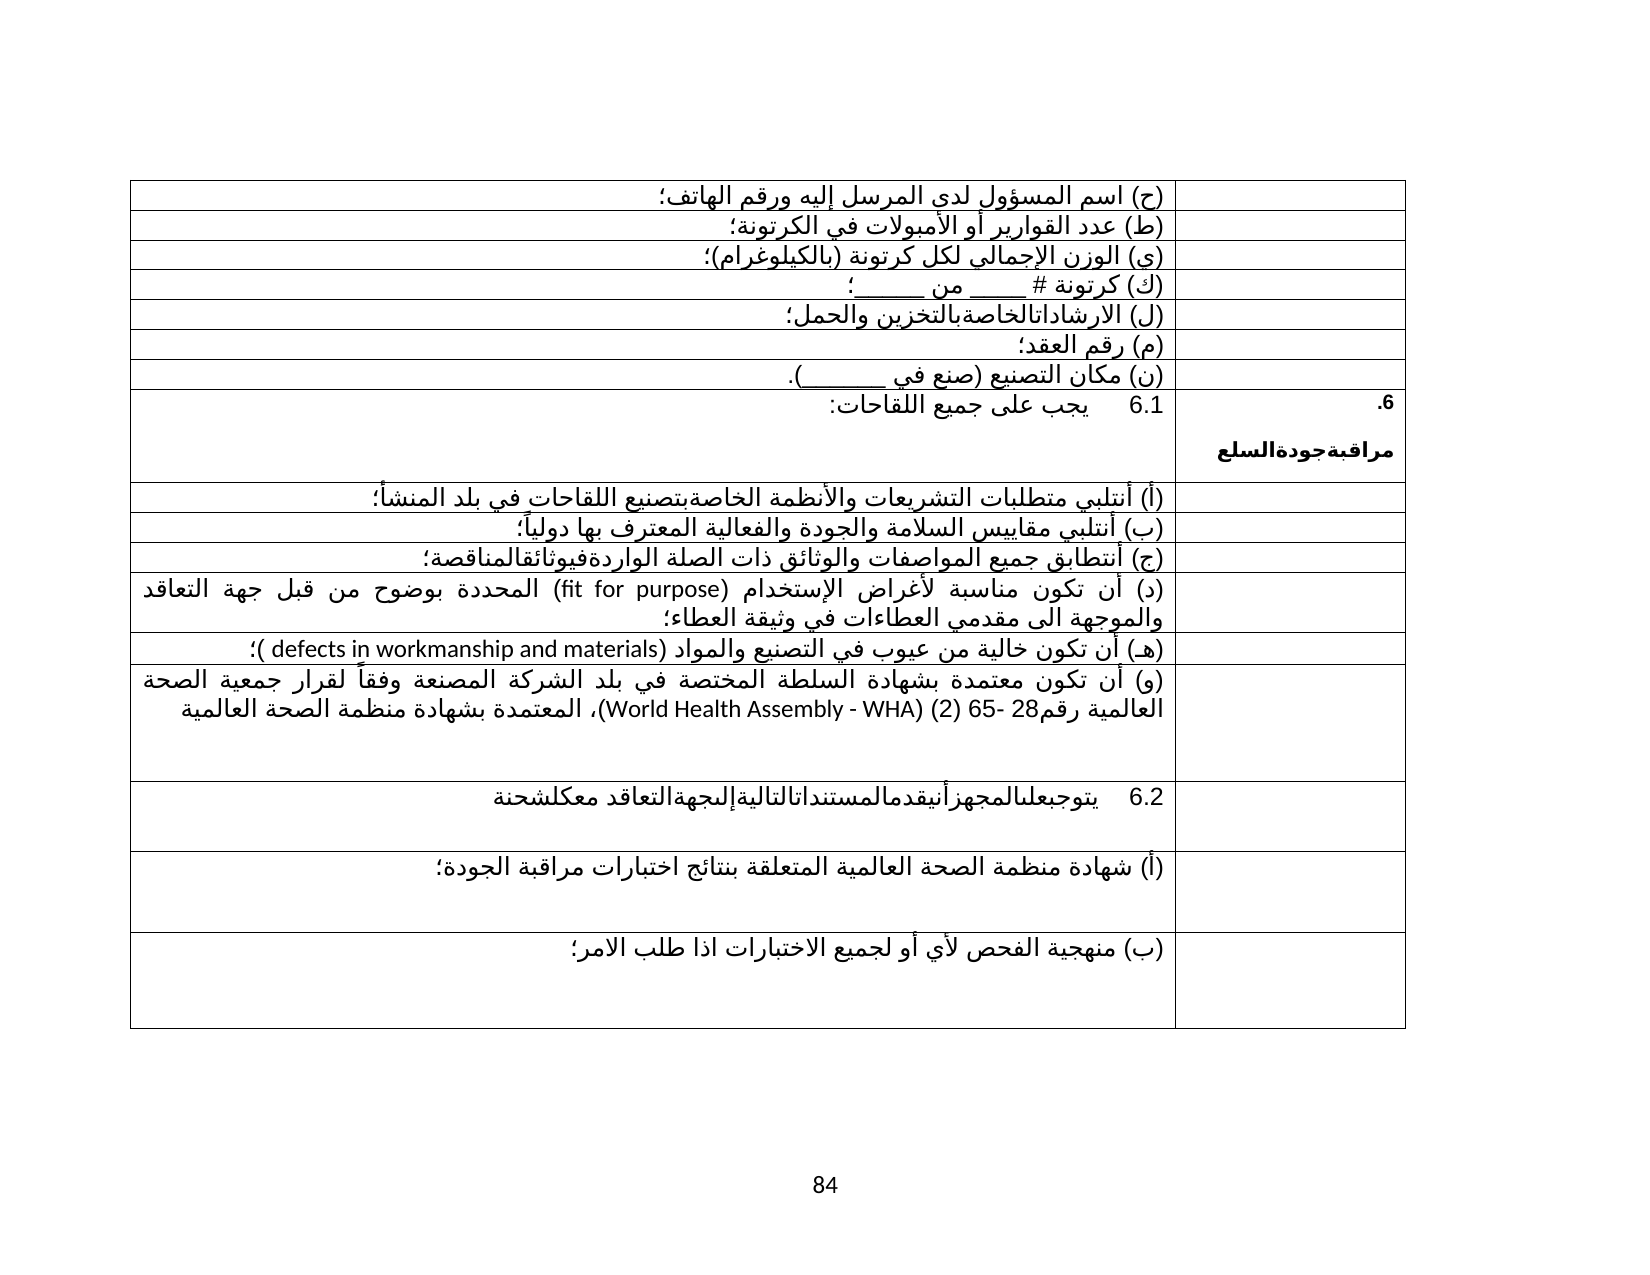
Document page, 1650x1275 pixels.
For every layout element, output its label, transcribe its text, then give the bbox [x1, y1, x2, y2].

table_cell [1176, 241, 1405, 269]
table_cell (ي) الوزن الإجمالي لكل كرتونة (بالكيلوغرام)؛ [131, 241, 1175, 269]
table_cell (ط) عدد القوارير أو الأمبولات في الكرتونة؛ [131, 211, 1175, 239]
table_cell [1176, 852, 1405, 932]
table_cell (د) أن تكون مناسبة لأغراض الإستخدام (fit for purpose) المحددة بوضوح من قبل جهة التعاقد والموجهة الى مقدمي العطاءات في وثيقة العطاء؛ [131, 573, 1175, 632]
table_cell (ح) اسم المسؤول لدى المرسل إليه ورقم الهاتف؛ [131, 181, 1175, 210]
table_cell (م) رقم العقد؛ [131, 330, 1175, 359]
table_cell (ب) منهجية الفحص لأي أو لجميع الاختبارات اذا طلب الامر؛ [131, 933, 1175, 1028]
table_cell [1176, 573, 1405, 632]
table_cell (ك) كرتونة # ____ من _____؛ [131, 270, 1175, 299]
table_cell [1176, 330, 1405, 359]
table_cell [1176, 483, 1405, 512]
table_cell [1176, 211, 1405, 239]
table_cell [1176, 633, 1405, 663]
table_cell (و) أن تكون معتمدة بشهادة السلطة المختصة في بلد الشركة المصنعة وفقاً لقرار جمعية الصحة العالمية رقم28 -65 (2) (World Health Assembly - WHA)، المعتمدة بشهادة منظمة الصحة العالمية [131, 665, 1175, 781]
table_cell [1176, 270, 1405, 299]
table_cell [1176, 181, 1405, 210]
table_cell (أ) شهادة منظمة الصحة العالمية المتعلقة بنتائج اختبارات مراقبة الجودة؛ [131, 852, 1175, 932]
table_cell (ب) أنتلبي مقاييس السلامة والجودة والفعالية المعترف بها دولياً؛ [131, 513, 1175, 542]
table_cell [1176, 360, 1405, 388]
table_cell [1176, 300, 1405, 329]
table_cell (ل) الارشاداتالخاصةبالتخزين والحمل؛ [131, 300, 1175, 329]
table_cell (أ) أنتلبي متطلبات التشريعات والأنظمة الخاصةبتصنيع اللقاحات في بلد المنشأ؛ [131, 483, 1175, 512]
table_cell [1176, 513, 1405, 542]
table_cell [1176, 665, 1405, 781]
table_cell 6.1 يجب على جميع اللقاحات: [131, 390, 1175, 482]
table_cell [1176, 933, 1405, 1028]
table_cell (ج) أنتطابق جميع المواصفات والوثائق ذات الصلة الواردةفيوثائقالمناقصة؛ [131, 543, 1175, 572]
table_cell [1176, 782, 1405, 851]
table_cell 6.2 يتوجبعلىالمجهزأنيقدمالمستنداتالتاليةإلىجهةالتعاقد معكلشحنة [131, 782, 1175, 851]
table_cell (هـ) أن تكون خالية من عيوب في التصنيع والمواد (defects in workmanship and materials )؛ [131, 633, 1175, 663]
table_cell [1176, 543, 1405, 572]
table_cell 6. مراقبةجودةالسلع [1176, 390, 1405, 482]
table_cell (ن) مكان التصنيع (صنع في ______). [131, 360, 1175, 388]
